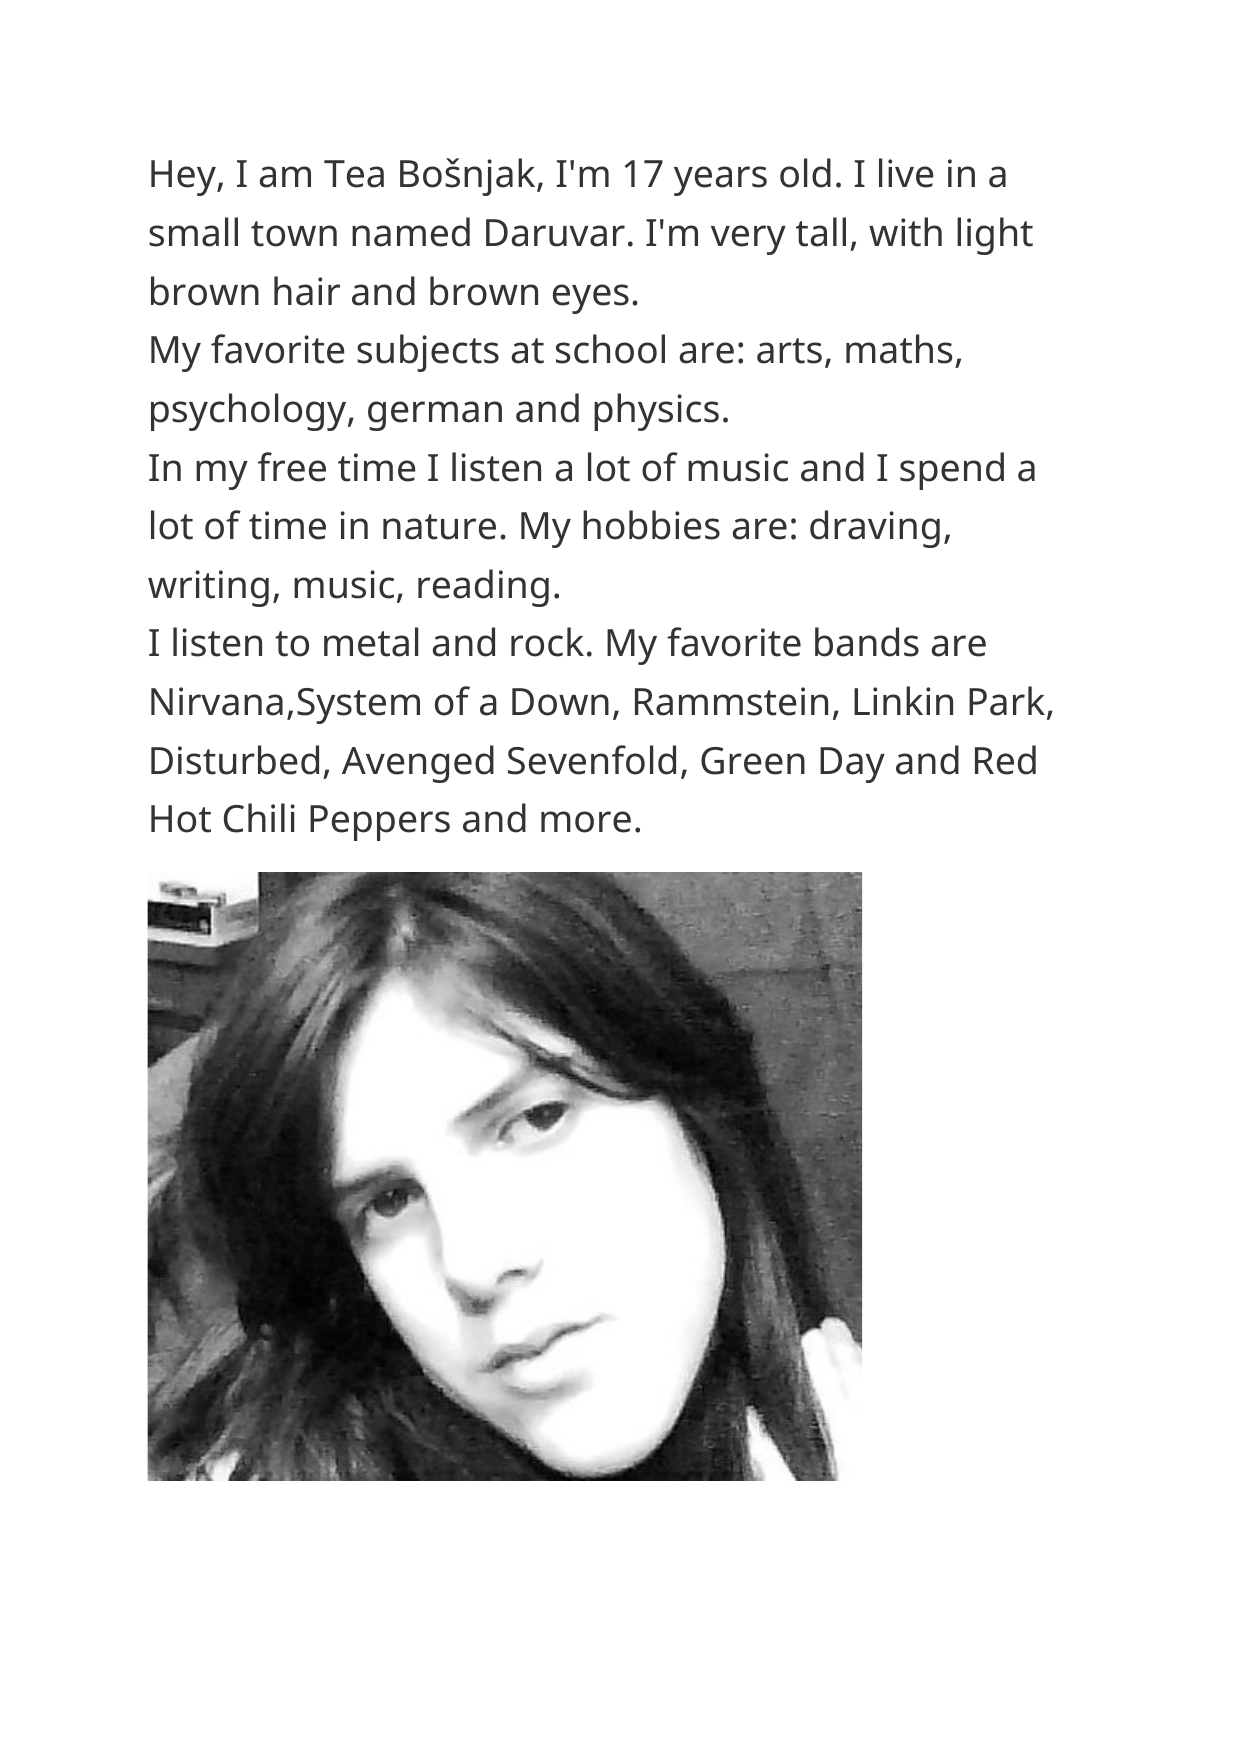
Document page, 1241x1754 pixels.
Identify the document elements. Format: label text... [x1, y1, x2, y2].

picture [147, 872, 863, 1481]
text Hey, I am Tea Bošnjak, I'm 17 years old. I live in a small town named Daruvar. I'm very tall, with light brown hair and brown eyes. My favorite subjects at school are: arts, maths, psychology, german and physics. In my free time I listen a lot of music and I spend a lot of time in nature. My hobbies are: draving, writing, music, reading. I listen to metal and rock. My favorite bands are Nirvana,System of a Down, Rammstein, Linkin Park, Disturbed, Avenged Sevenfold, Green Day and Red Hot Chili Peppers and more. [148, 148, 1093, 844]
